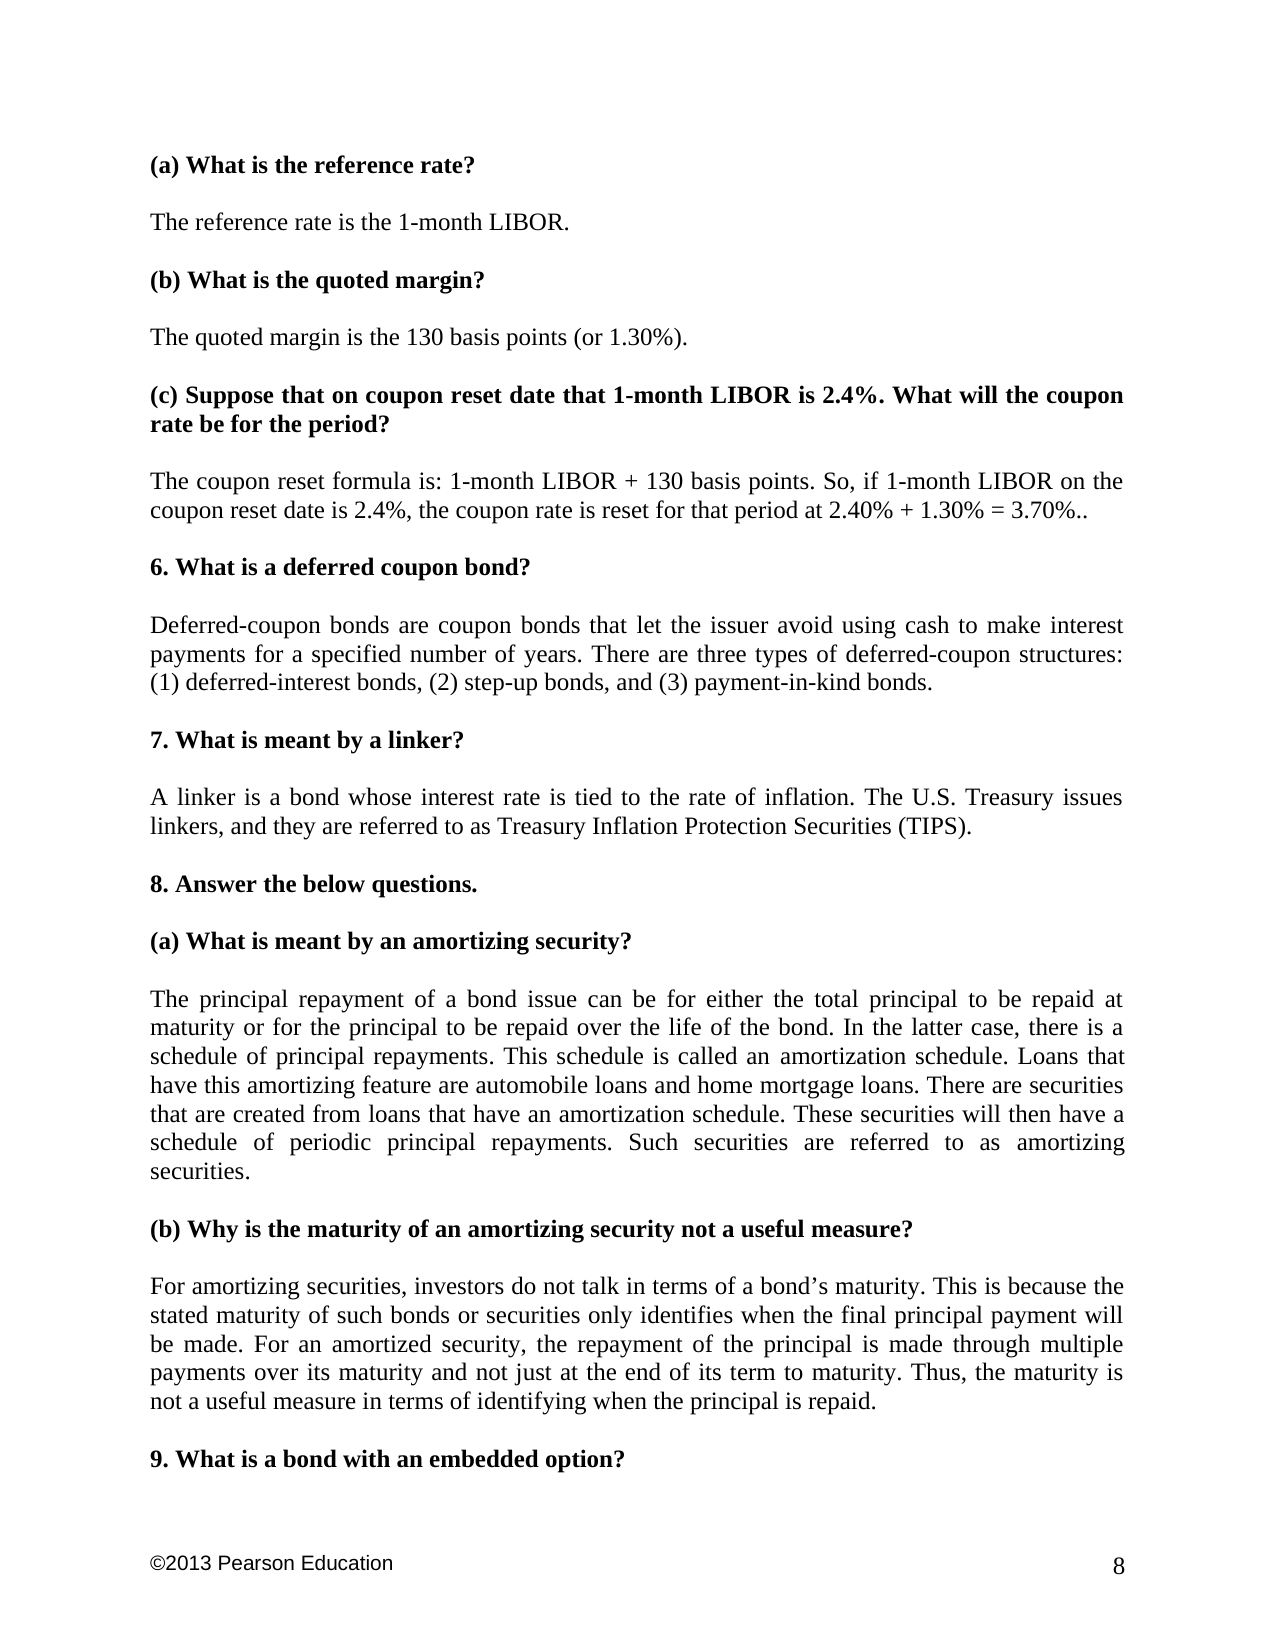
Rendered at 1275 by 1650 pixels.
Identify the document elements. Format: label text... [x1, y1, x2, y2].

text The principal repayment of a bond issue can be for either the total principal to be repaid at maturity or for the principal to be repaid over the life of the bond. In the latter case, there is a schedule of principal repayments. This schedule is called an amortization schedule. Loans that have this amortizing feature are automobile loans and home mortgage loans. There are securities that are created from loans that have an amortization schedule. These securities will then have a schedule of periodic principal repayments. Such securities are referred to as amortizing securities. [150, 984, 1125, 1185]
text The quoted margin is the 130 basis points (or 1.30%). [150, 322, 1125, 351]
text (a) What is the reference rate? [150, 150, 1125, 179]
text For amortizing securities, investors do not talk in terms of a bond’s maturity. This is because the stated maturity of such bonds or securities only identifies when the final principal payment will be made. For an amortized security, the repayment of the principal is made through multiple payments over its maturity and not just at the end of its term to maturity. Thus, the maturity is not a useful measure in terms of identifying when the principal is repaid. [150, 1271, 1125, 1415]
text Deferred-coupon bonds are coupon bonds that let the issuer avoid using cash to make interest payments for a specified number of years. There are three types of deferred-coupon structures: (1) deferred-interest bonds, (2) step-up bonds, and (3) payment-in-kind bonds. [150, 610, 1125, 696]
text (b) Why is the maturity of an amortizing security not a useful measure? [150, 1214, 1125, 1242]
text The coupon reset formula is: 1-month LIBOR + 130 basis points. So, if 1-month LIBOR on the coupon reset date is 2.4%, the coupon rate is reset for that period at 2.40% + 1.30% = 3.70%.. [150, 466, 1125, 524]
text A linker is a bond whose interest rate is tied to the rate of inflation. The U.S. Treasury issues linkers, and they are referred to as Treasury Inflation Protection Securities (TIPS). [150, 782, 1125, 840]
text 6. What is a deferred coupon bond? [150, 552, 1125, 581]
text 7. What is meant by a linker? [150, 725, 1125, 754]
text The reference rate is the 1-month LIBOR. [150, 207, 1125, 236]
text (a) What is meant by an amortizing security? [150, 926, 1125, 955]
text 8. Answer the below questions. [150, 869, 1125, 897]
text (c) Suppose that on coupon reset date that 1-month LIBOR is 2.4%. What will the coupon rate be for the period? [150, 380, 1125, 437]
text (b) What is the quoted margin? [150, 265, 1125, 294]
text 9. What is a bond with an embedded option? [150, 1444, 1125, 1472]
